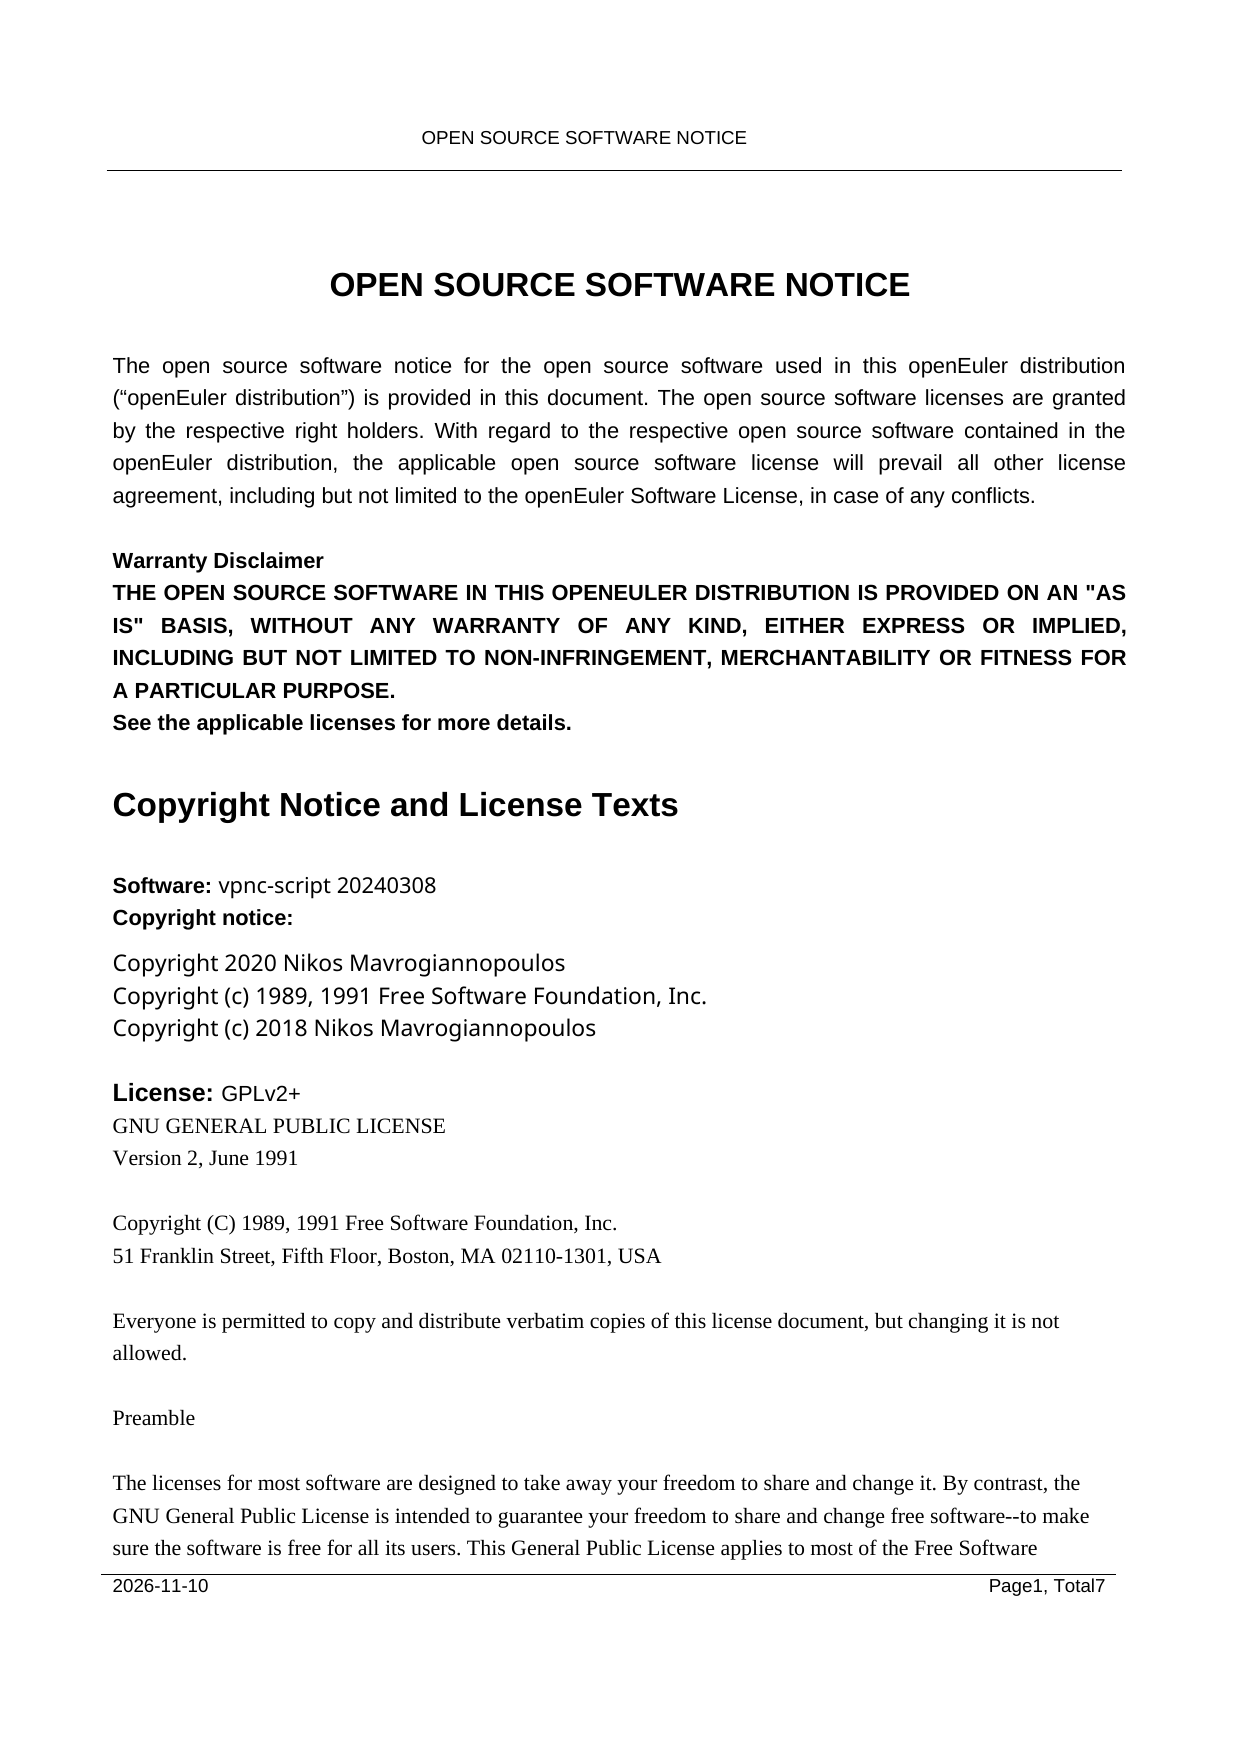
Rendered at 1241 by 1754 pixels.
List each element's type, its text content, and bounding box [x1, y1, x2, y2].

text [112, 1109, 1128, 1564]
text The open source software notice for the open source software used in this openEuler distribution (“openEuler distribution”) is provided in this document. The open source software licenses are granted by the respective right holders. With regard to the respective open source software contained in the openEuler distribution, the applicable open source software license will prevail all other license agreement, including but not limited to the openEuler Software License, in case of any conflicts. [112, 349, 1128, 511]
text OPEN SOURCE SOFTWARE NOTICE [112, 251, 1128, 316]
text THE OPEN SOURCE SOFTWARE IN THIS OPENEULER DISTRIBUTION IS PROVIDED ON AN "AS IS" BASIS, WITHOUT ANY WARRANTY OF ANY KIND, EITHER EXPRESS OR IMPLIED, INCLUDING BUT NOT LIMITED TO NON-INFRINGEMENT, MERCHANTABILITY OR FITNESS FOR A PARTICULAR PURPOSE. See the applicable licenses for more details. [112, 576, 1128, 739]
text Copyright 2020 Nikos Mavrogiannopoulos Copyright (c) 1989, 1991 Free Software Foundation, Inc. Copyright (c) 2018 Nikos Mavrogiannopoulos [112, 947, 1128, 1077]
text Warranty Disclaimer [112, 544, 1128, 576]
text Copyright Notice and License Texts [112, 771, 1128, 836]
title Software: vpnc-script 20240308 [112, 869, 1128, 901]
text Copyright notice: [112, 901, 1128, 934]
text License: GPLv2+ [112, 1077, 1128, 1109]
